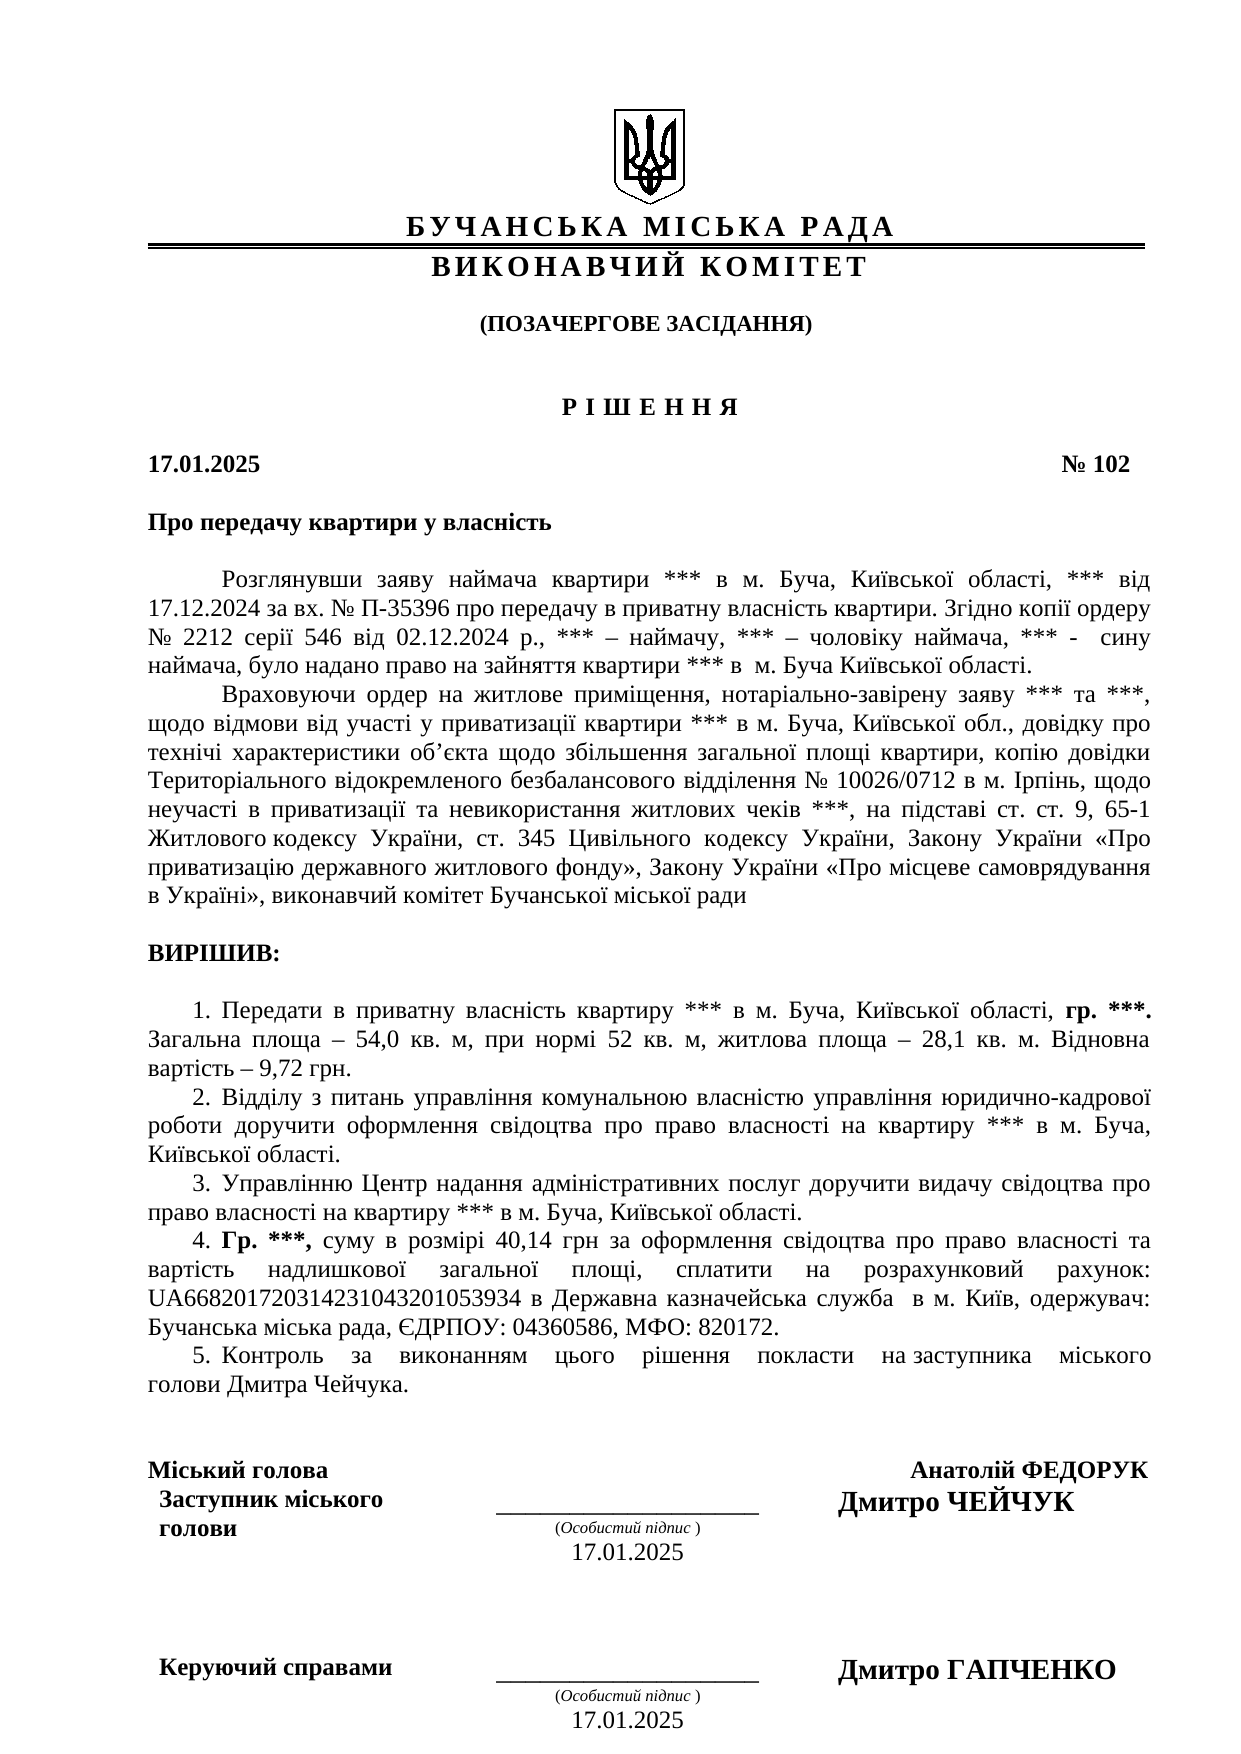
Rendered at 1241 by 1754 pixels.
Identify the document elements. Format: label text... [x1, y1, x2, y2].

table_cell Дмитро ГАПЧЕНКО [812, 1652, 1191, 1739]
text Розглянувши заяву наймача квартири *** в м. Буча, Київської області, *** від 17.12.2024 за вх. № П-35396 про передачу в приватну власність квартири. Згідно копії ордеру № 2212 серії 546 від 02.12.2024 р., *** – наймачу, *** – чоловіку наймача, *** - сину наймача, було надано право на зайняття квартири *** в м. Буча Київської області. [148, 564, 1152, 679]
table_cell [443, 1652, 812, 1739]
table_header ВИКОНАВЧИЙ КОМІТЕТ (ПОЗАЧЕРГОВЕ ЗАСІДАННЯ) [148, 249, 1144, 363]
list Гр. ***, суму в розмірі 40,14 грн за оформлення свідоцтва про право власності та вартість надлишкової загальної площі, сплатити на розрахунковий рахунок: UA668201720314231043201053934 в Державна казначейська служба в м. Київ, одержувач: Бучанська міська рада, ЄДРПОУ: 04360586, МФО: 820172. [148, 1226, 1152, 1341]
table_header Дмитро ЧЕЙЧУК [812, 1484, 1191, 1652]
list Відділу з питань управління комунальною власністю управління юридично-кадрової роботи доручити оформлення свідоцтва про право власності на квартиру *** в м. Буча, Київської області. [148, 1082, 1152, 1168]
table_cell Керуючий справами [148, 1652, 443, 1739]
text ВИРІШИВ: [148, 938, 1152, 967]
text Міський голова Анатолій ФЕДОРУК [148, 1456, 1152, 1484]
text 17.01.2025 № 102 [148, 449, 1152, 478]
list Контроль за виконанням цього рішення покласти на заступника міського голови Дмитра Чейчука. [148, 1341, 1152, 1398]
text РІШЕННЯ [148, 392, 1152, 421]
text Враховуючи ордер на житлове приміщення, нотаріально-завірену заяву *** та ***, щодо відмови від участі у приватизації квартири *** в м. Буча, Київської обл., довідку про технічі характеристики об’єкта щодо збільшення загальної площі квартири, копію довідки Територіального відокремленого безбалансового відділення № 10026/0712 в м. Ірпінь, щодо неучасті в приватизації та невикористання житлових чеків ***, на підставі ст. ст. 9, 65-1 Житлового кодексу України, ст. 345 Цивільного кодексу України, Закону України «Про приватизацію державного житлового фонду», Закону України «Про місцеве самоврядування в Україні», виконавчий комітет Бучанської міської ради [148, 679, 1152, 909]
table_header Заступник міського голови [148, 1484, 443, 1652]
text БУЧАНСЬКА МІСЬКА РАДА [148, 209, 1152, 243]
table_header __________________ (Особистий підпис ) 17.01.2025 [443, 1484, 812, 1652]
text Про передачу квартири у власність [148, 507, 1152, 536]
list Передати в приватну власність квартиру *** в м. Буча, Київської області, гр. ***. Загальна площа – 54,0 кв. м, при нормі 52 кв. м, житлова площа – 28,1 кв. м. Відновна вартість – 9,72 грн. [148, 996, 1152, 1082]
list Управлінню Центр надання адміністративних послуг доручити видачу свідоцтва про право власності на квартиру *** в м. Буча, Київської області. [148, 1168, 1152, 1226]
